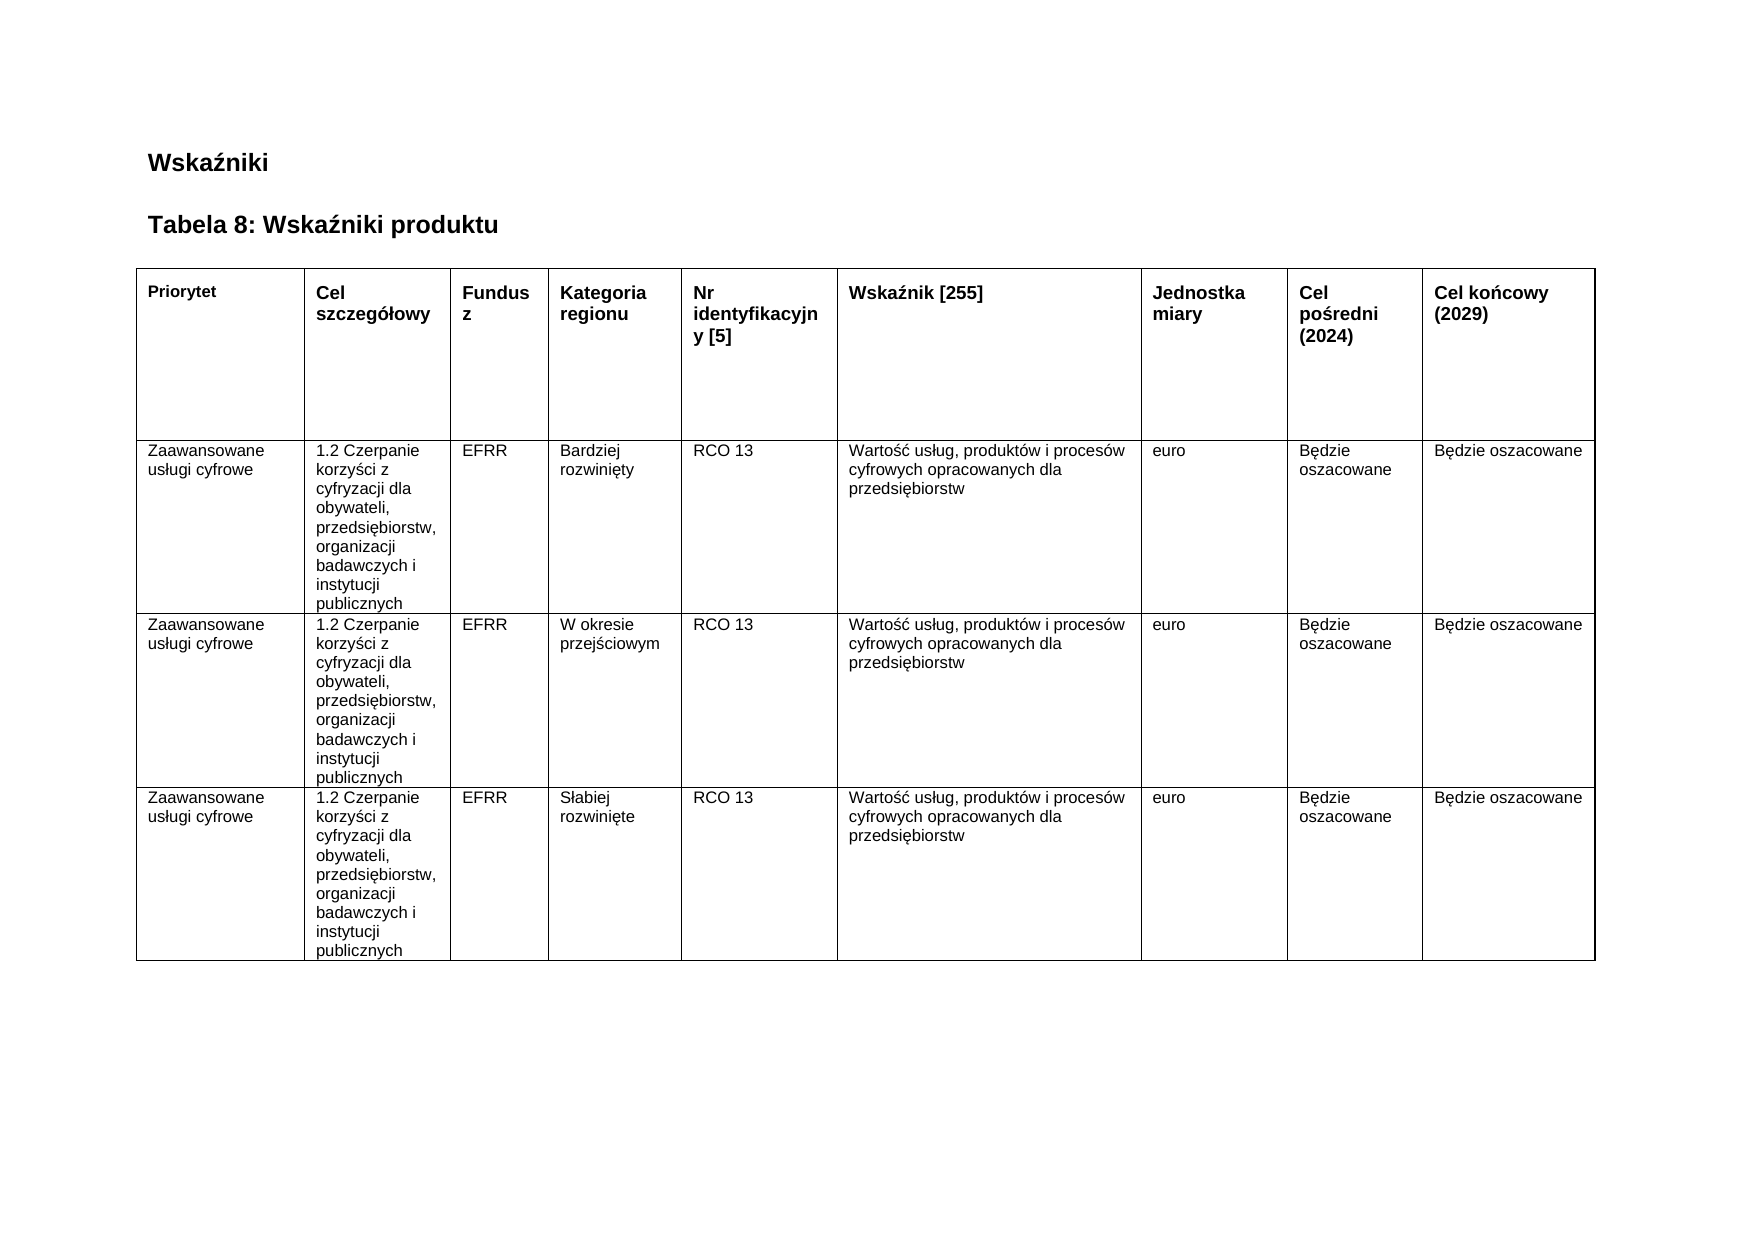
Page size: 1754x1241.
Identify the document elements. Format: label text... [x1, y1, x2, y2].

table_cell Słabiej rozwinięte [549, 788, 681, 960]
table_header Cel końcowy (2029) [1423, 269, 1594, 440]
table_header Wskaźnik [255] [838, 269, 1141, 440]
table_header Cel pośredni (2024) [1288, 269, 1422, 440]
table_cell EFRR [451, 441, 548, 613]
table_header Fundusz [451, 269, 548, 440]
table_cell RCO 13 [682, 788, 837, 960]
table_header Priorytet [137, 269, 304, 440]
table_cell Będzie oszacowane [1288, 614, 1422, 787]
table_cell 1.2 Czerpanie korzyści z cyfryzacji dla obywateli, przedsiębiorstw, organizacji badawczych i instytucji publicznych [305, 441, 450, 613]
table_cell Wartość usług, produktów i procesów cyfrowych opracowanych dla przedsiębiorstw [838, 788, 1141, 960]
text Tabela 8: Wskaźniki produktu [148, 210, 1606, 239]
table_header Cel szczegółowy [305, 269, 450, 440]
table_cell EFRR [451, 614, 548, 787]
table_cell Wartość usług, produktów i procesów cyfrowych opracowanych dla przedsiębiorstw [838, 614, 1141, 787]
table_cell euro [1142, 614, 1287, 787]
table_cell Wartość usług, produktów i procesów cyfrowych opracowanych dla przedsiębiorstw [838, 441, 1141, 613]
table_cell Będzie oszacowane [1423, 614, 1594, 787]
table_header Kategoria regionu [549, 269, 681, 440]
table_cell Bardziej rozwinięty [549, 441, 681, 613]
table_cell RCO 13 [682, 441, 837, 613]
table_cell W okresie przejściowym [549, 614, 681, 787]
table_cell Będzie oszacowane [1288, 441, 1422, 613]
table_header Jednostka miary [1142, 269, 1287, 440]
table_cell RCO 13 [682, 614, 837, 787]
table_cell Zaawansowane usługi cyfrowe [137, 788, 304, 960]
subtitle Wskaźniki [148, 148, 1606, 176]
table_cell Zaawansowane usługi cyfrowe [137, 441, 304, 613]
table_cell Będzie oszacowane [1288, 788, 1422, 960]
table_cell euro [1142, 441, 1287, 613]
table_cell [305, 788, 450, 960]
table_cell Będzie oszacowane [1423, 788, 1594, 960]
table_cell EFRR [451, 788, 548, 960]
table_cell euro [1142, 788, 1287, 960]
table_cell 1.2 Czerpanie korzyści z cyfryzacji dla obywateli, przedsiębiorstw, organizacji badawczych i instytucji publicznych [305, 614, 450, 787]
table_header Nr identyfikacyjny [5] [682, 269, 837, 440]
table_cell Będzie oszacowane [1423, 441, 1594, 613]
table_cell Zaawansowane usługi cyfrowe [137, 614, 304, 787]
